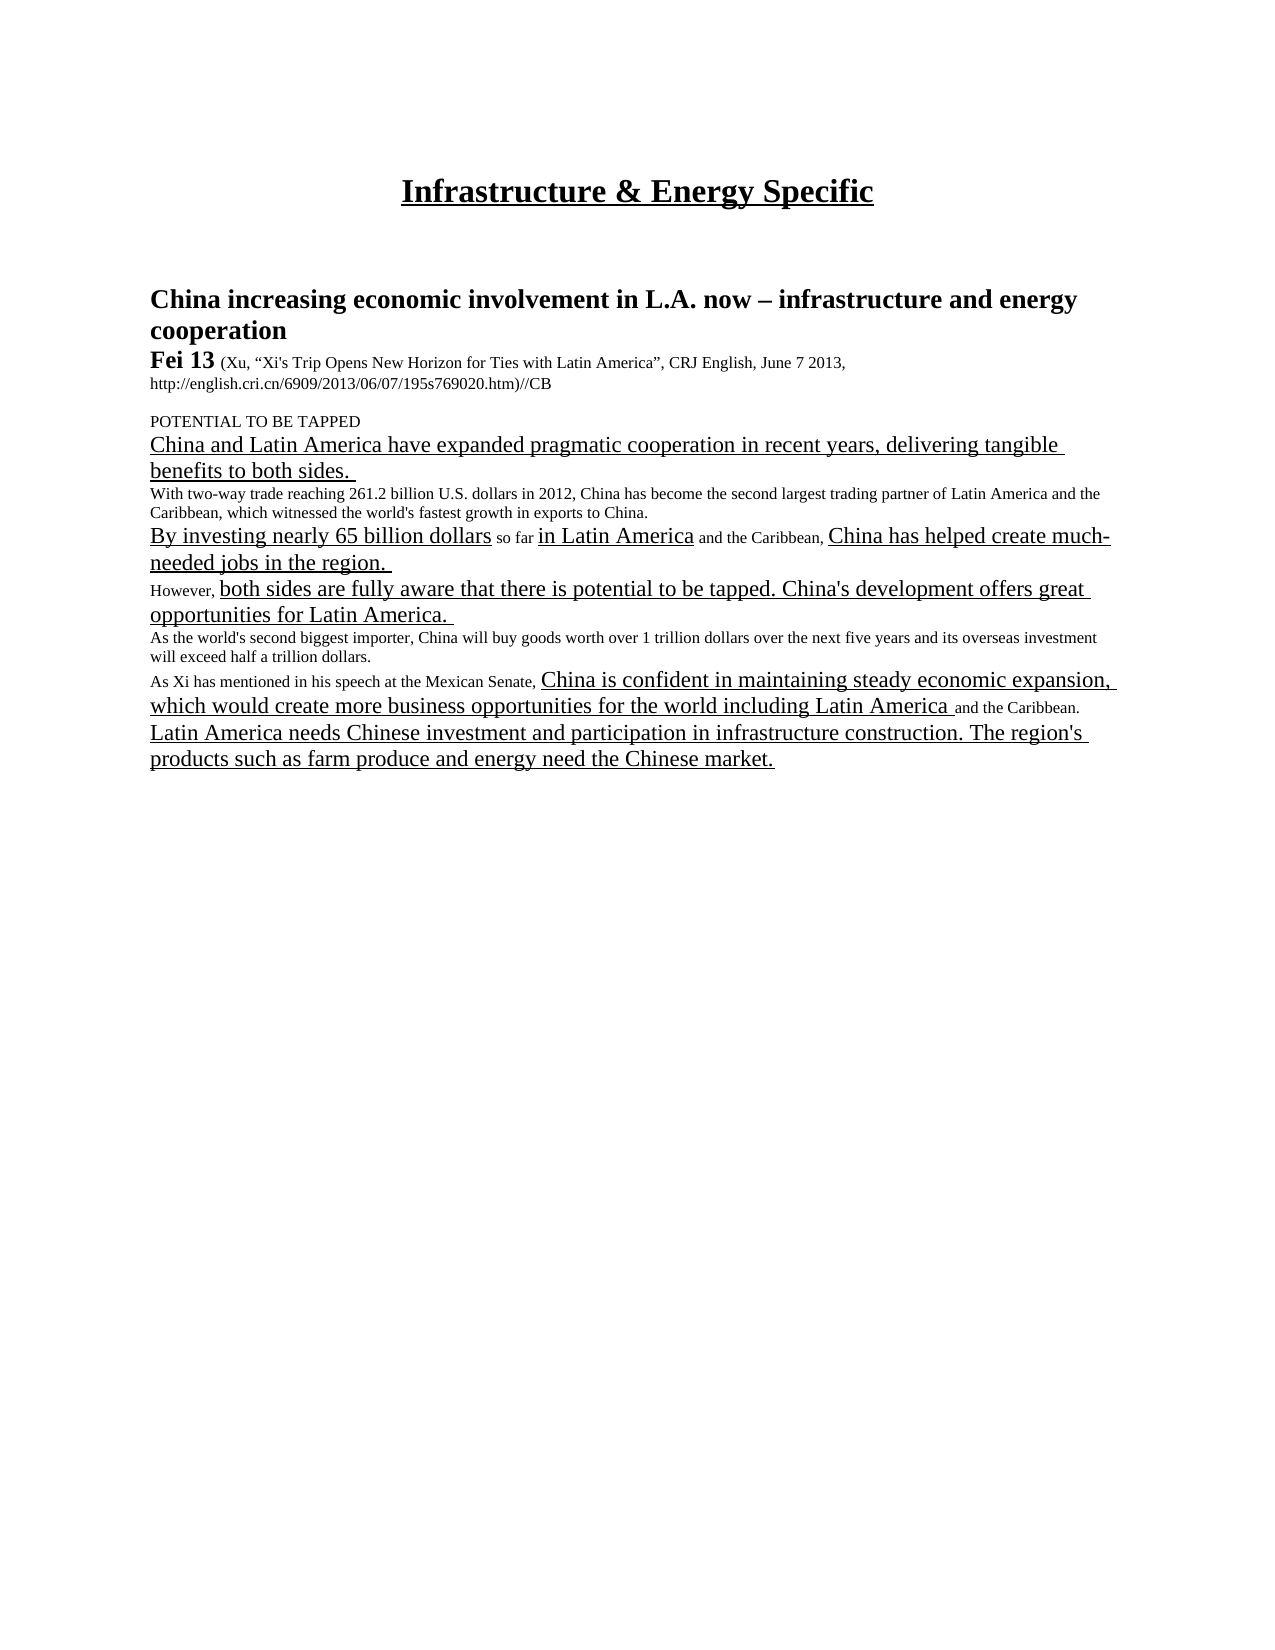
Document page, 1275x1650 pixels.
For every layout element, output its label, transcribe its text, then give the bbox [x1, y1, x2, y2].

text As the world's second biggest importer, China will buy goods worth over 1 trillion dollars over the next five years and its overseas investment will exceed half a trillion dollars. [150, 628, 1125, 666]
text China and Latin America have expanded pragmatic cooperation in recent years, delivering tangible benefits to both sides. [150, 431, 1125, 484]
text By investing nearly 65 billion dollars so far in Latin America and the Caribbean, China has helped create much-needed jobs in the region. [150, 522, 1125, 575]
text With two-way trade reaching 261.2 billion U.S. dollars in 2012, China has become the second largest trading partner of Latin America and the Caribbean, which witnessed the world's fastest growth in exports to China. [150, 484, 1125, 522]
text As Xi has mentioned in his speech at the Mexican Senate, China is confident in maintaining steady economic expansion, which would create more business opportunities for the world including Latin America and the Caribbean. [150, 666, 1125, 719]
subtitle Infrastructure & Energy Specific [150, 171, 1125, 209]
subtitle China increasing economic involvement in L.A. now – infrastructure and energy cooperation [150, 283, 1125, 345]
text Latin America needs Chinese investment and participation in infrastructure construction. The region's products such as farm produce and energy need the Chinese market. [150, 719, 1125, 771]
text Fei 13 (Xu, “Xi's Trip Opens New Horizon for Ties with Latin America”, CRJ English, June 7 2013, http://english.cri.cn/6909/2013/06/07/195s769020.htm)//CB [150, 345, 1125, 393]
text However, both sides are fully aware that there is potential to be tapped. China's development offers great opportunities for Latin America. [150, 575, 1125, 628]
text POTENTIAL TO BE TAPPED [150, 412, 1125, 431]
